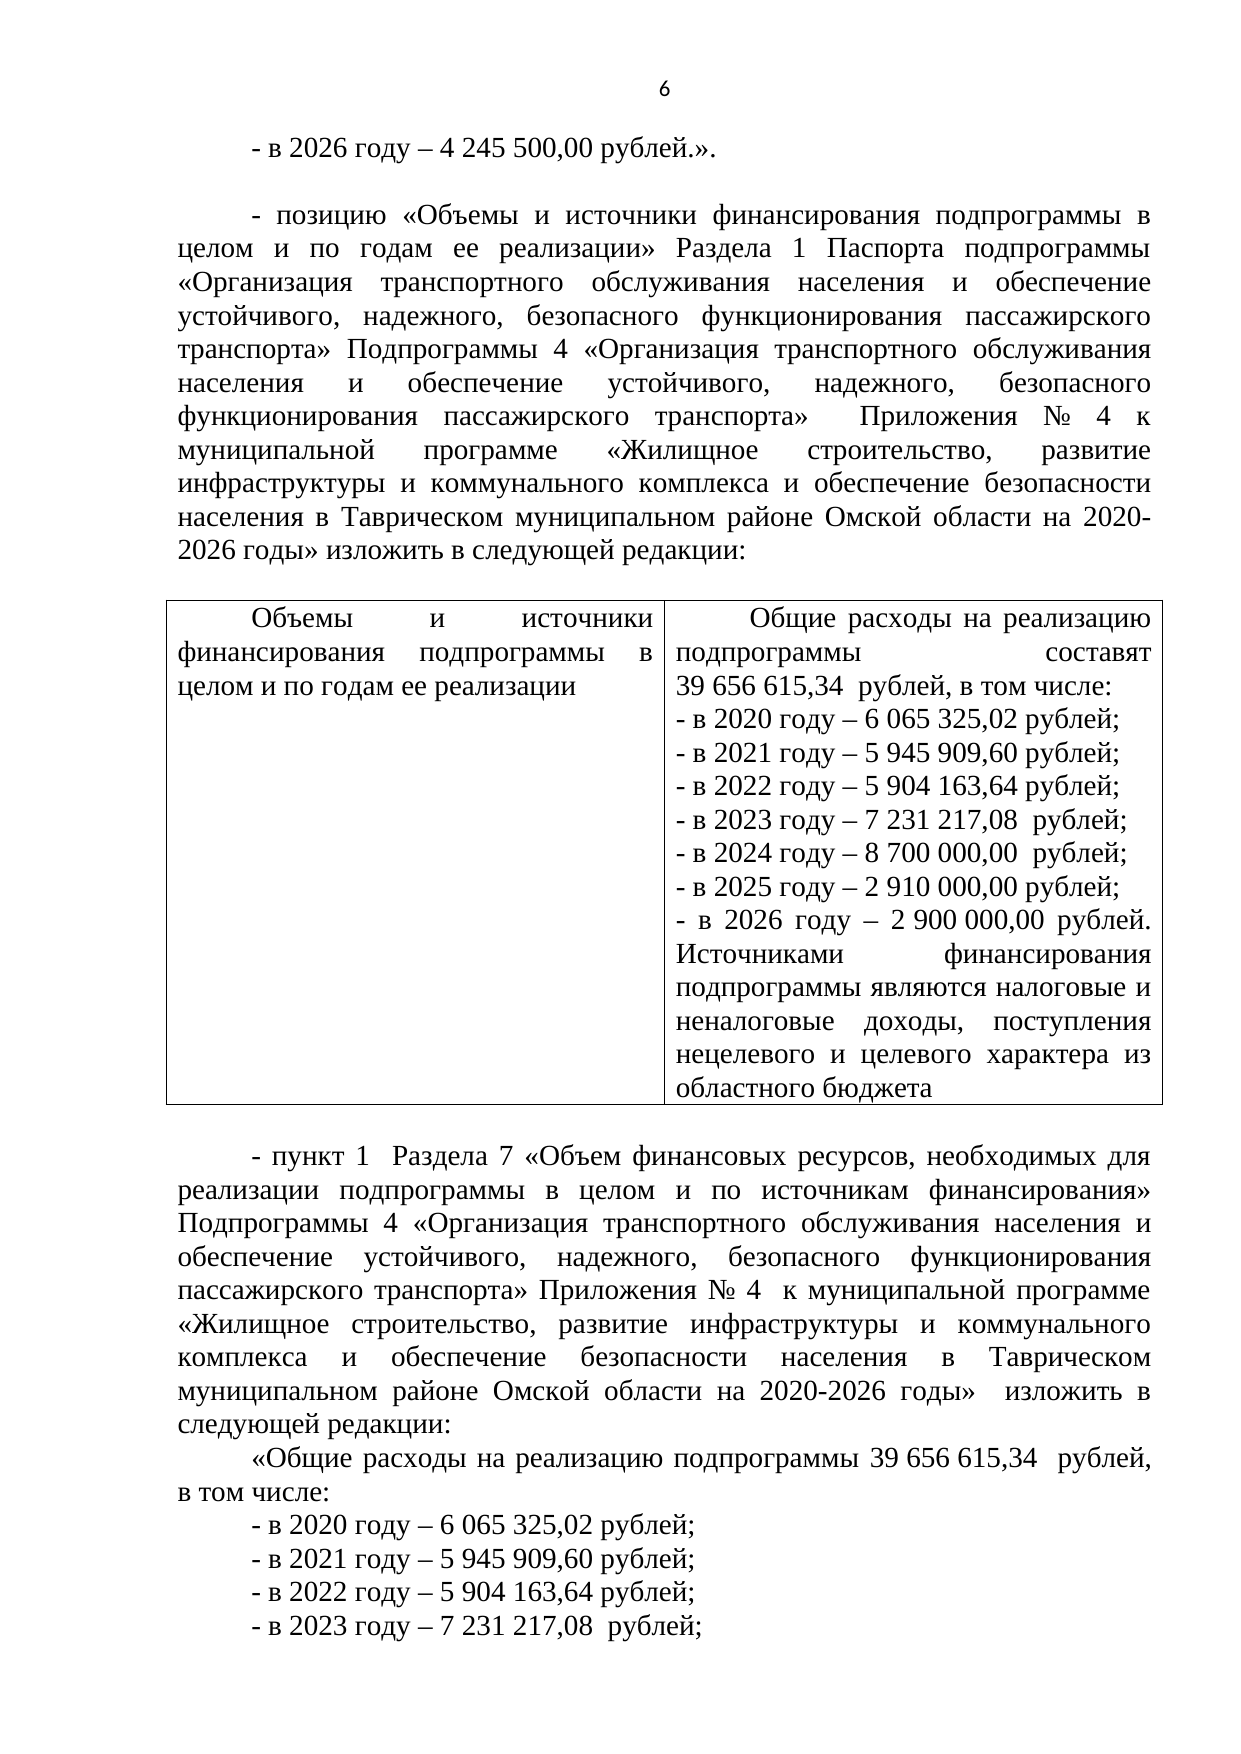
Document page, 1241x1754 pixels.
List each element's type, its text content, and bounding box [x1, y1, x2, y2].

table_header Объемы и источники финансирования подпрограммы в целом и по годам ее реализации [167, 601, 664, 1104]
text - в 2026 году – 4 245 500,00 рублей.». [177, 130, 1152, 163]
table_header Общие расходы на реализацию подпрограммы составят 39 656 615,34 рублей, в том числе: - в 2020 году – 6 065 325,02 рублей; - в 2021 году – 5 945 909,60 рублей; - в 2022 году – 5 904 163,64 рублей; - в 2023 году – 7 231 217,08 рублей; - в 2024 году – 8 700 000,00 рублей; - в 2025 году – 2 910 000,00 рублей; - в 2026 году – 2 900 000,00 рублей. Источниками финансирования подпрограммы являются налоговые и неналоговые доходы, поступления нецелевого и целевого характера из областного бюджета [665, 601, 1162, 1104]
text - в 2021 году – 5 945 909,60 рублей; [177, 1541, 1152, 1574]
text - в 2020 году – 6 065 325,02 рублей; [177, 1507, 1152, 1541]
text - в 2023 году – 7 231 217,08 рублей; [177, 1608, 1152, 1641]
text - пункт 1 Раздела 7 «Объем финансовых ресурсов, необходимых для реализации подпрограммы в целом и по источникам финансирования» Подпрограммы 4 «Организация транспортного обслуживания населения и обеспечение устойчивого, надежного, безопасного функционирования пассажирского транспорта» Приложения № 4 к муниципальной программе «Жилищное строительство, развитие инфраструктуры и коммунального комплекса и обеспечение безопасности населения в Таврическом муниципальном районе Омской области на 2020-2026 годы» изложить в следующей редакции: [177, 1138, 1152, 1440]
text - в 2022 году – 5 904 163,64 рублей; [177, 1574, 1152, 1608]
text - позицию «Объемы и источники финансирования подпрограммы в целом и по годам ее реализации» Раздела 1 Паспорта подпрограммы «Организация транспортного обслуживания населения и обеспечение устойчивого, надежного, безопасного функционирования пассажирского транспорта» Подпрограммы 4 «Организация транспортного обслуживания населения и обеспечение устойчивого, надежного, безопасного функционирования пассажирского транспорта» Приложения № 4 к муниципальной программе «Жилищное строительство, развитие инфраструктуры и коммунального комплекса и обеспечение безопасности населения в Таврическом муниципальном районе Омской области на 2020-2026 годы» изложить в следующей редакции: [177, 197, 1152, 566]
text «Общие расходы на реализацию подпрограммы 39 656 615,34 рублей, в том числе: [177, 1440, 1152, 1507]
